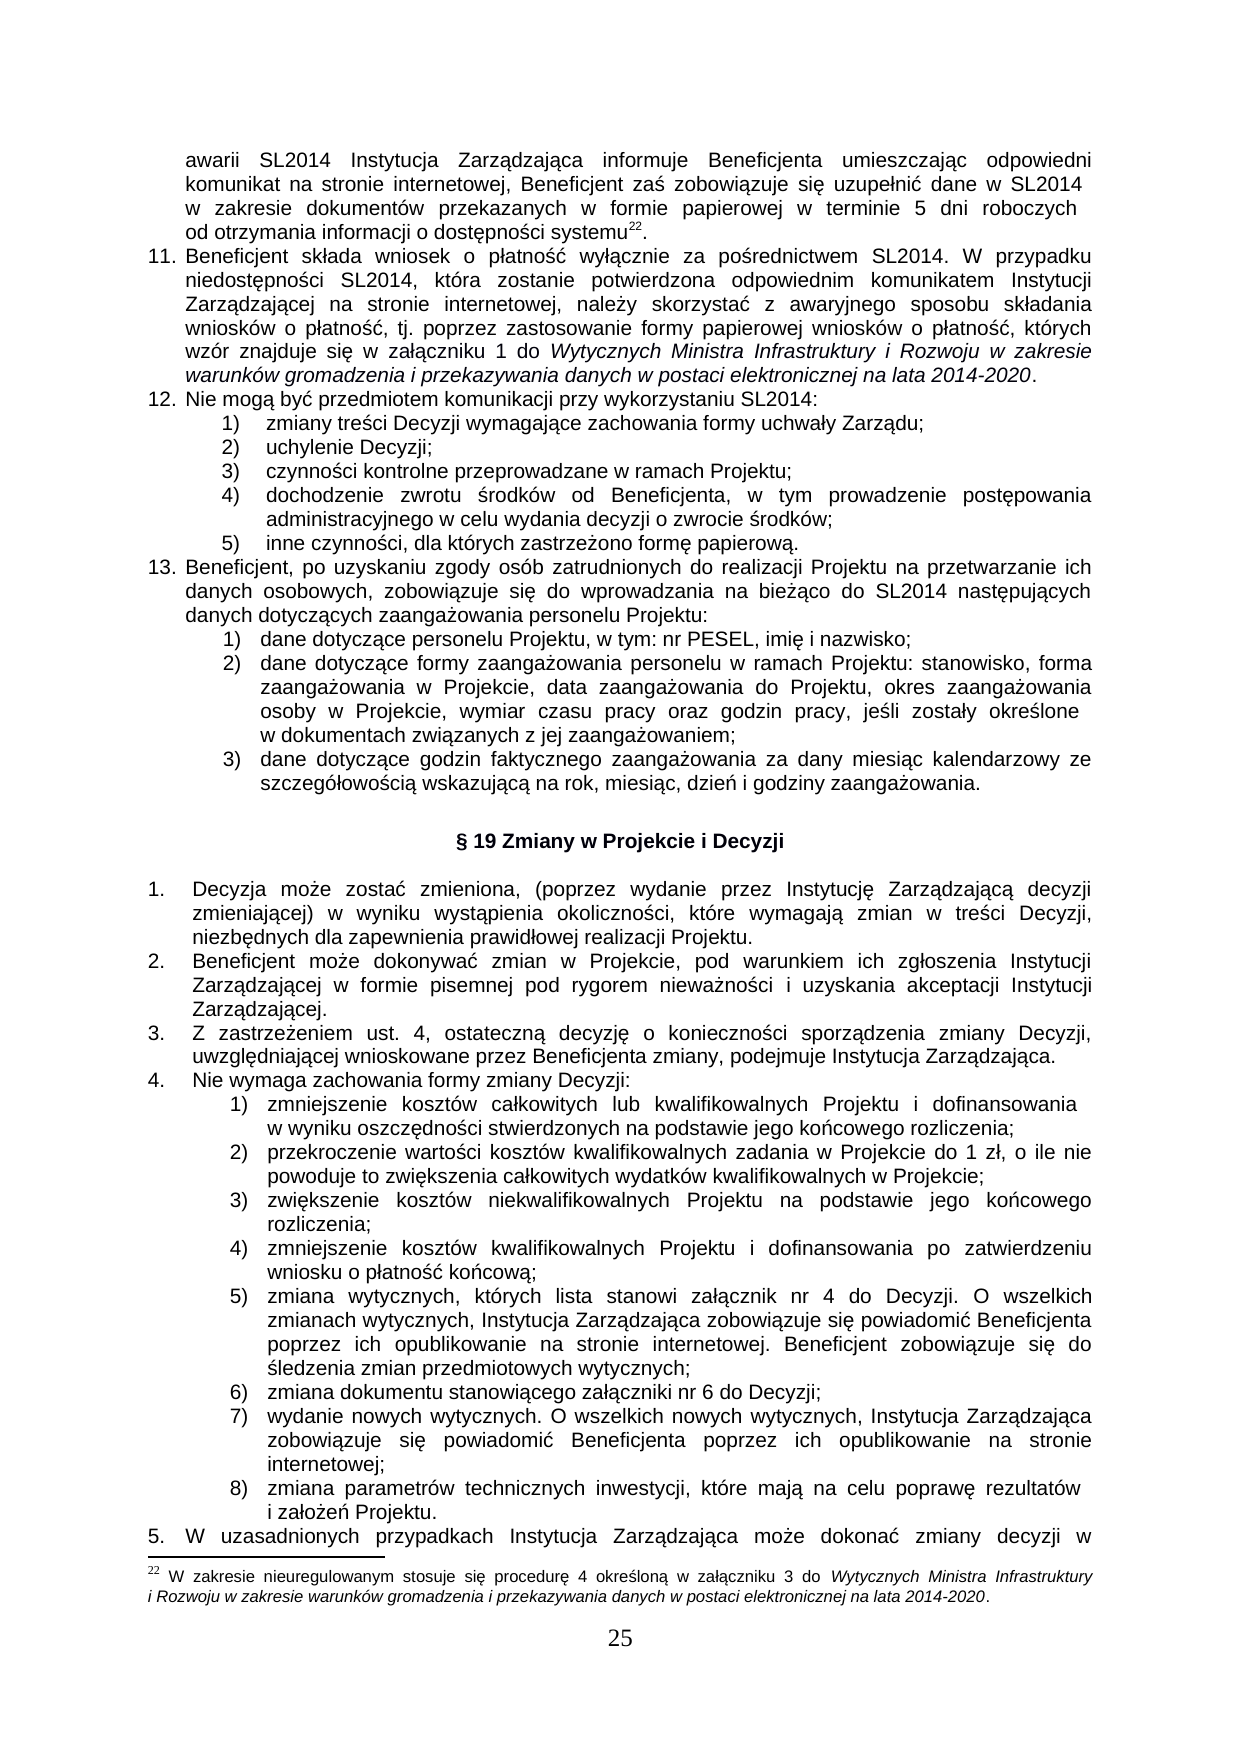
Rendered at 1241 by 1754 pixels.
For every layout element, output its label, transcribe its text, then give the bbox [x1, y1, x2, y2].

list zwiększenie kosztów niekwalifikowalnych Projektu na podstawie jego końcowego rozliczenia; [229, 1188, 1093, 1236]
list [148, 1523, 1093, 1547]
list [148, 148, 1093, 243]
list dochodzenie zwrotu środków od Beneficjenta, w tym prowadzenie postępowania administracyjnego w celu wydania decyzji o zwrocie środków; [221, 483, 1093, 531]
list przekroczenie wartości kosztów kwalifikowalnych zadania w Projekcie do 1 zł, o ile nie powoduje to zwiększenia całkowitych wydatków kwalifikowalnych w Projekcie; [229, 1140, 1093, 1188]
list zmniejszenie kosztów kwalifikowalnych Projektu i dofinansowania po zatwierdzeniu wniosku o płatność końcową; [229, 1236, 1093, 1284]
list Beneficjent może dokonywać zmian w Projekcie, pod warunkiem ich zgłoszenia Instytucji Zarządzającej w formie pisemnej pod rygorem nieważności i uzyskania akceptacji Instytucji Zarządzającej. [148, 948, 1093, 1020]
list Z zastrzeżeniem ust. 4, ostateczną decyzję o konieczności sporządzenia zmiany Decyzji, uwzględniającej wnioskowane przez Beneficjenta zmiany, podejmuje Instytucja Zarządzająca. [148, 1020, 1093, 1068]
list inne czynności, dla których zastrzeżono formę papierową. [221, 531, 1093, 555]
list Nie mogą być przedmiotem komunikacji przy wykorzystaniu SL2014: [148, 387, 1093, 411]
list Beneficjent składa wniosek o płatność wyłącznie za pośrednictwem SL2014. W przypadku niedostępności SL2014, która zostanie potwierdzona odpowiednim komunikatem Instytucji Zarządzającej na stronie internetowej, należy skorzystać z awaryjnego sposobu składania wniosków o płatność, tj. poprzez zastosowanie formy papierowej wniosków o płatność, których wzór znajduje się w załączniku 1 do Wytycznych Ministra Infrastruktury i Rozwoju w zakresie warunków gromadzenia i przekazywania danych w postaci elektronicznej na lata 2014-2020. [148, 243, 1093, 387]
list zmiany treści Decyzji wymagające zachowania formy uchwały Zarządu; [221, 411, 1093, 435]
list uchylenie Decyzji; [221, 435, 1093, 459]
list wydanie nowych wytycznych. O wszelkich nowych wytycznych, Instytucja Zarządzająca zobowiązuje się powiadomić Beneficjenta poprzez ich opublikowanie na stronie internetowej; [229, 1404, 1093, 1476]
list Beneficjent, po uzyskaniu zgody osób zatrudnionych do realizacji Projektu na przetwarzanie ich danych osobowych, zobowiązuje się do wprowadzania na bieżąco do SL2014 następujących danych dotyczących zaangażowania personelu Projektu: [148, 555, 1093, 627]
list Nie wymaga zachowania formy zmiany Decyzji: [148, 1068, 1093, 1092]
list czynności kontrolne przeprowadzane w ramach Projektu; [221, 459, 1093, 483]
list dane dotyczące formy zaangażowania personelu w ramach Projektu: stanowisko, forma zaangażowania w Projekcie, data zaangażowania do Projektu, okres zaangażowania osoby w Projekcie, wymiar czasu pracy oraz godzin pracy, jeśli zostały określone w dokumentach związanych z jej zaangażowaniem; [223, 651, 1093, 747]
text § 19 Zmiany w Projekcie i Decyzji [148, 828, 1093, 853]
list dane dotyczące personelu Projektu, w tym: nr PESEL, imię i nazwisko; [223, 627, 1093, 651]
list zmiana dokumentu stanowiącego załączniki nr 6 do Decyzji; [229, 1380, 1093, 1404]
list Decyzja może zostać zmieniona, (poprzez wydanie przez Instytucję Zarządzającą decyzji zmieniającej) w wyniku wystąpienia okoliczności, które wymagają zmian w treści Decyzji, niezbędnych dla zapewnienia prawidłowej realizacji Projektu. [148, 877, 1093, 948]
list zmiana parametrów technicznych inwestycji, które mają na celu poprawę rezultatów i założeń Projektu. [229, 1476, 1093, 1523]
list zmniejszenie kosztów całkowitych lub kwalifikowalnych Projektu i dofinansowania w wyniku oszczędności stwierdzonych na podstawie jego końcowego rozliczenia; [229, 1092, 1093, 1140]
list zmiana wytycznych, których lista stanowi załącznik nr 4 do Decyzji. O wszelkich zmianach wytycznych, Instytucja Zarządzająca zobowiązuje się powiadomić Beneficjenta poprzez ich opublikowanie na stronie internetowej. Beneficjent zobowiązuje się do śledzenia zmian przedmiotowych wytycznych; [229, 1284, 1093, 1380]
list dane dotyczące godzin faktycznego zaangażowania za dany miesiąc kalendarzowy ze szczegółowością wskazującą na rok, miesiąc, dzień i godziny zaangażowania. [223, 747, 1093, 794]
